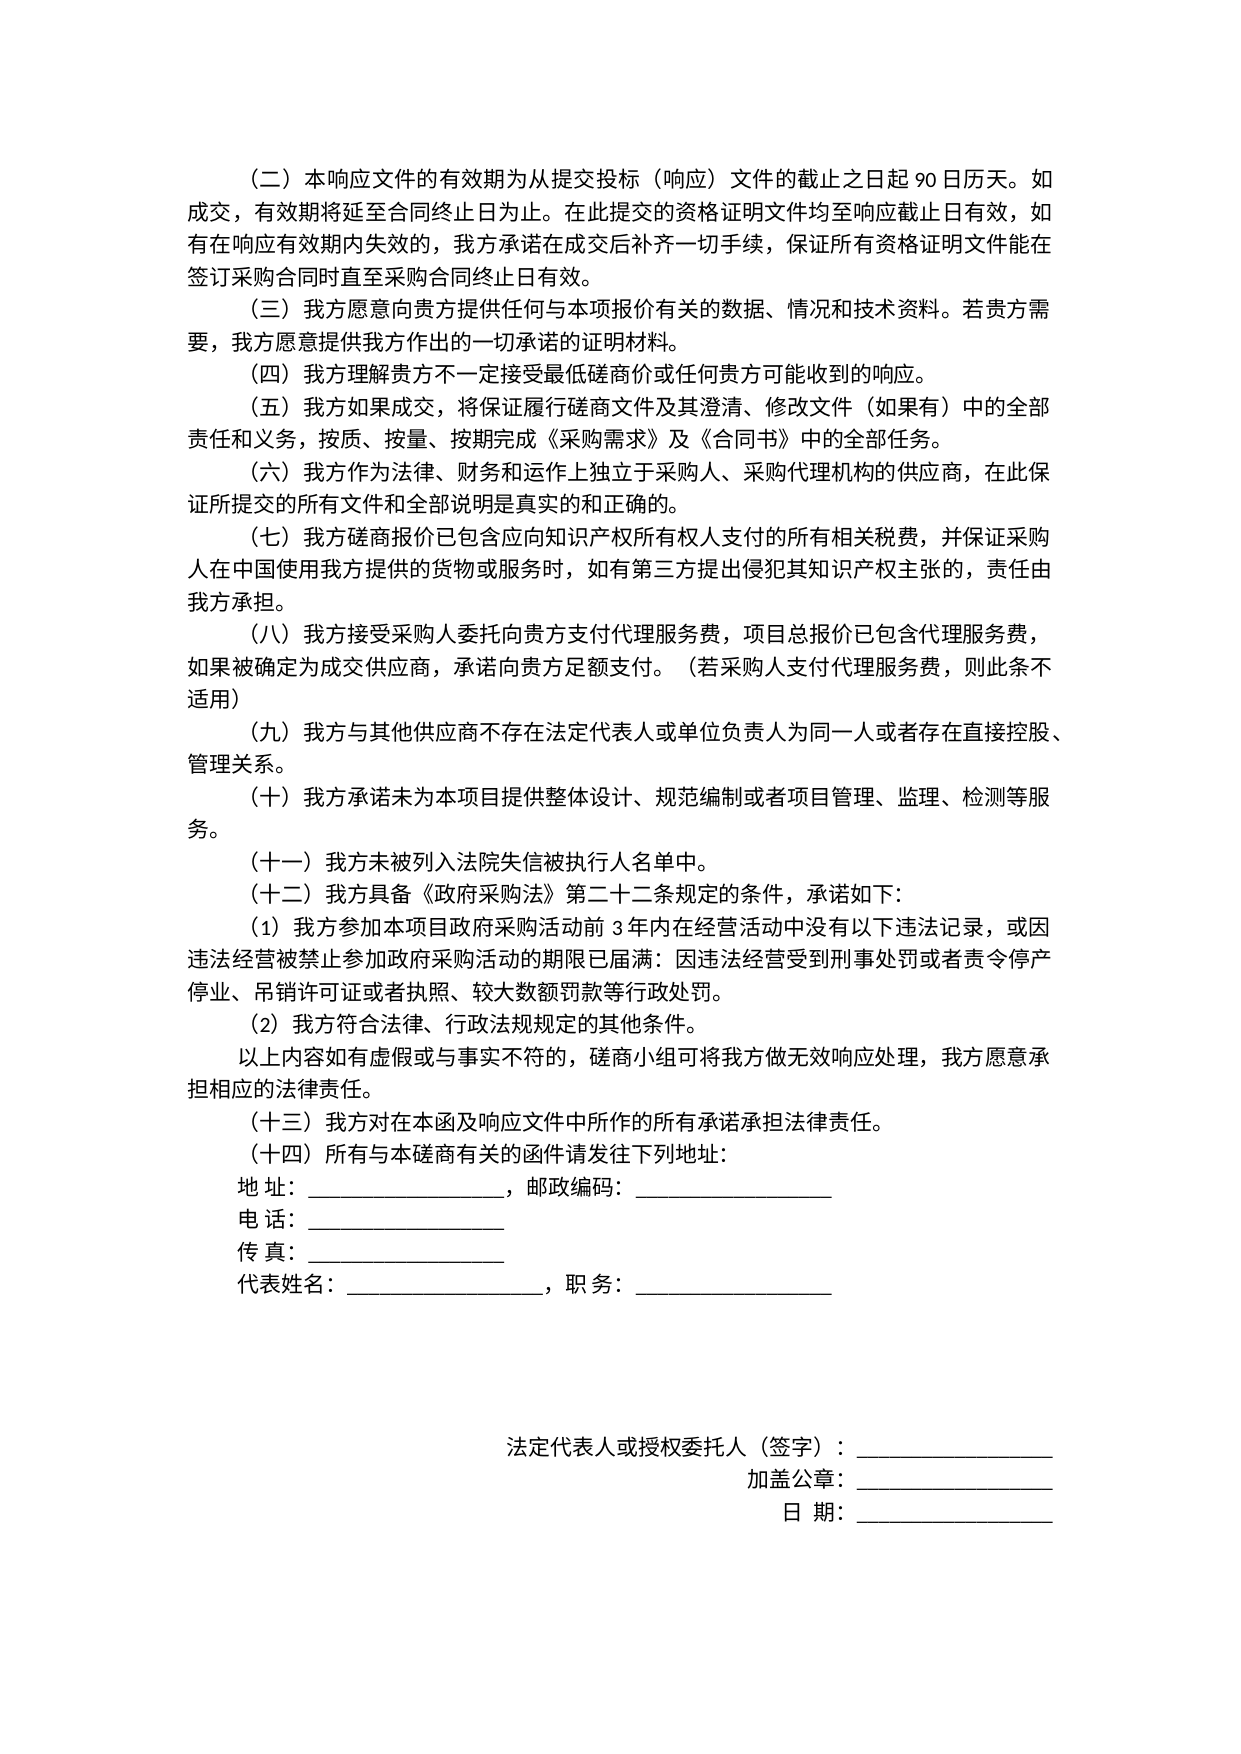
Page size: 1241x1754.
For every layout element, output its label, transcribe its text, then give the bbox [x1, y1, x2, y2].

text 日 期：__________________ [187, 1494, 1053, 1527]
text （2）我方符合法律、行政法规规定的其他条件。 [187, 1007, 1053, 1039]
text 代表姓名：__________________，职 务：__________________ [187, 1267, 1053, 1299]
text （十一）我方未被列入法院失信被执行人名单中。 [187, 844, 1053, 877]
text （九）我方与其他供应商不存在法定代表人或单位负责人为同一人或者存在直接控股、管理关系。 [187, 714, 1053, 779]
text （十三）我方对在本函及响应文件中所作的所有承诺承担法律责任。 [187, 1104, 1053, 1137]
text 加盖公章：__________________ [187, 1462, 1053, 1494]
text （五）我方如果成交，将保证履行磋商文件及其澄清、修改文件（如果有）中的全部责任和义务，按质、按量、按期完成《采购需求》及《合同书》中的全部任务。 [187, 389, 1053, 454]
text 地 址：__________________，邮政编码：__________________ [187, 1169, 1053, 1202]
text （六）我方作为法律、财务和运作上独立于采购人、采购代理机构的供应商，在此保证所提交的所有文件和全部说明是真实的和正确的。 [187, 454, 1053, 519]
text （三）我方愿意向贵方提供任何与本项报价有关的数据、情况和技术资料。若贵方需要，我方愿意提供我方作出的一切承诺的证明材料。 [187, 292, 1053, 357]
text 传 真：__________________ [187, 1234, 1053, 1267]
text （四）我方理解贵方不一定接受最低磋商价或任何贵方可能收到的响应。 [187, 357, 1053, 389]
text （二）本响应文件的有效期为从提交投标（响应）文件的截止之日起90日历天。如成交，有效期将延至合同终止日为止。在此提交的资格证明文件均至响应截止日有效，如有在响应有效期内失效的，我方承诺在成交后补齐一切手续，保证所有资格证明文件能在签订采购合同时直至采购合同终止日有效。 [187, 162, 1053, 292]
text 以上内容如有虚假或与事实不符的，磋商小组可将我方做无效响应处理，我方愿意承担相应的法律责任。 [187, 1039, 1053, 1104]
text 法定代表人或授权委托人（签字）：__________________ [187, 1429, 1053, 1462]
text 电 话：__________________ [187, 1202, 1053, 1234]
text （十）我方承诺未为本项目提供整体设计、规范编制或者项目管理、监理、检测等服务。 [187, 779, 1053, 844]
text （1）我方参加本项目政府采购活动前3年内在经营活动中没有以下违法记录，或因违法经营被禁止参加政府采购活动的期限已届满：因违法经营受到刑事处罚或者责令停产停业、吊销许可证或者执照、较大数额罚款等行政处罚。 [187, 909, 1053, 1007]
text （七）我方磋商报价已包含应向知识产权所有权人支付的所有相关税费，并保证采购人在中国使用我方提供的货物或服务时，如有第三方提出侵犯其知识产权主张的，责任由我方承担。 [187, 519, 1053, 617]
text （十四）所有与本磋商有关的函件请发往下列地址： [187, 1137, 1053, 1169]
text （八）我方接受采购人委托向贵方支付代理服务费，项目总报价已包含代理服务费，如果被确定为成交供应商，承诺向贵方足额支付。（若采购人支付代理服务费，则此条不适用） [187, 617, 1053, 714]
text （十二）我方具备《政府采购法》第二十二条规定的条件，承诺如下： [187, 877, 1053, 909]
